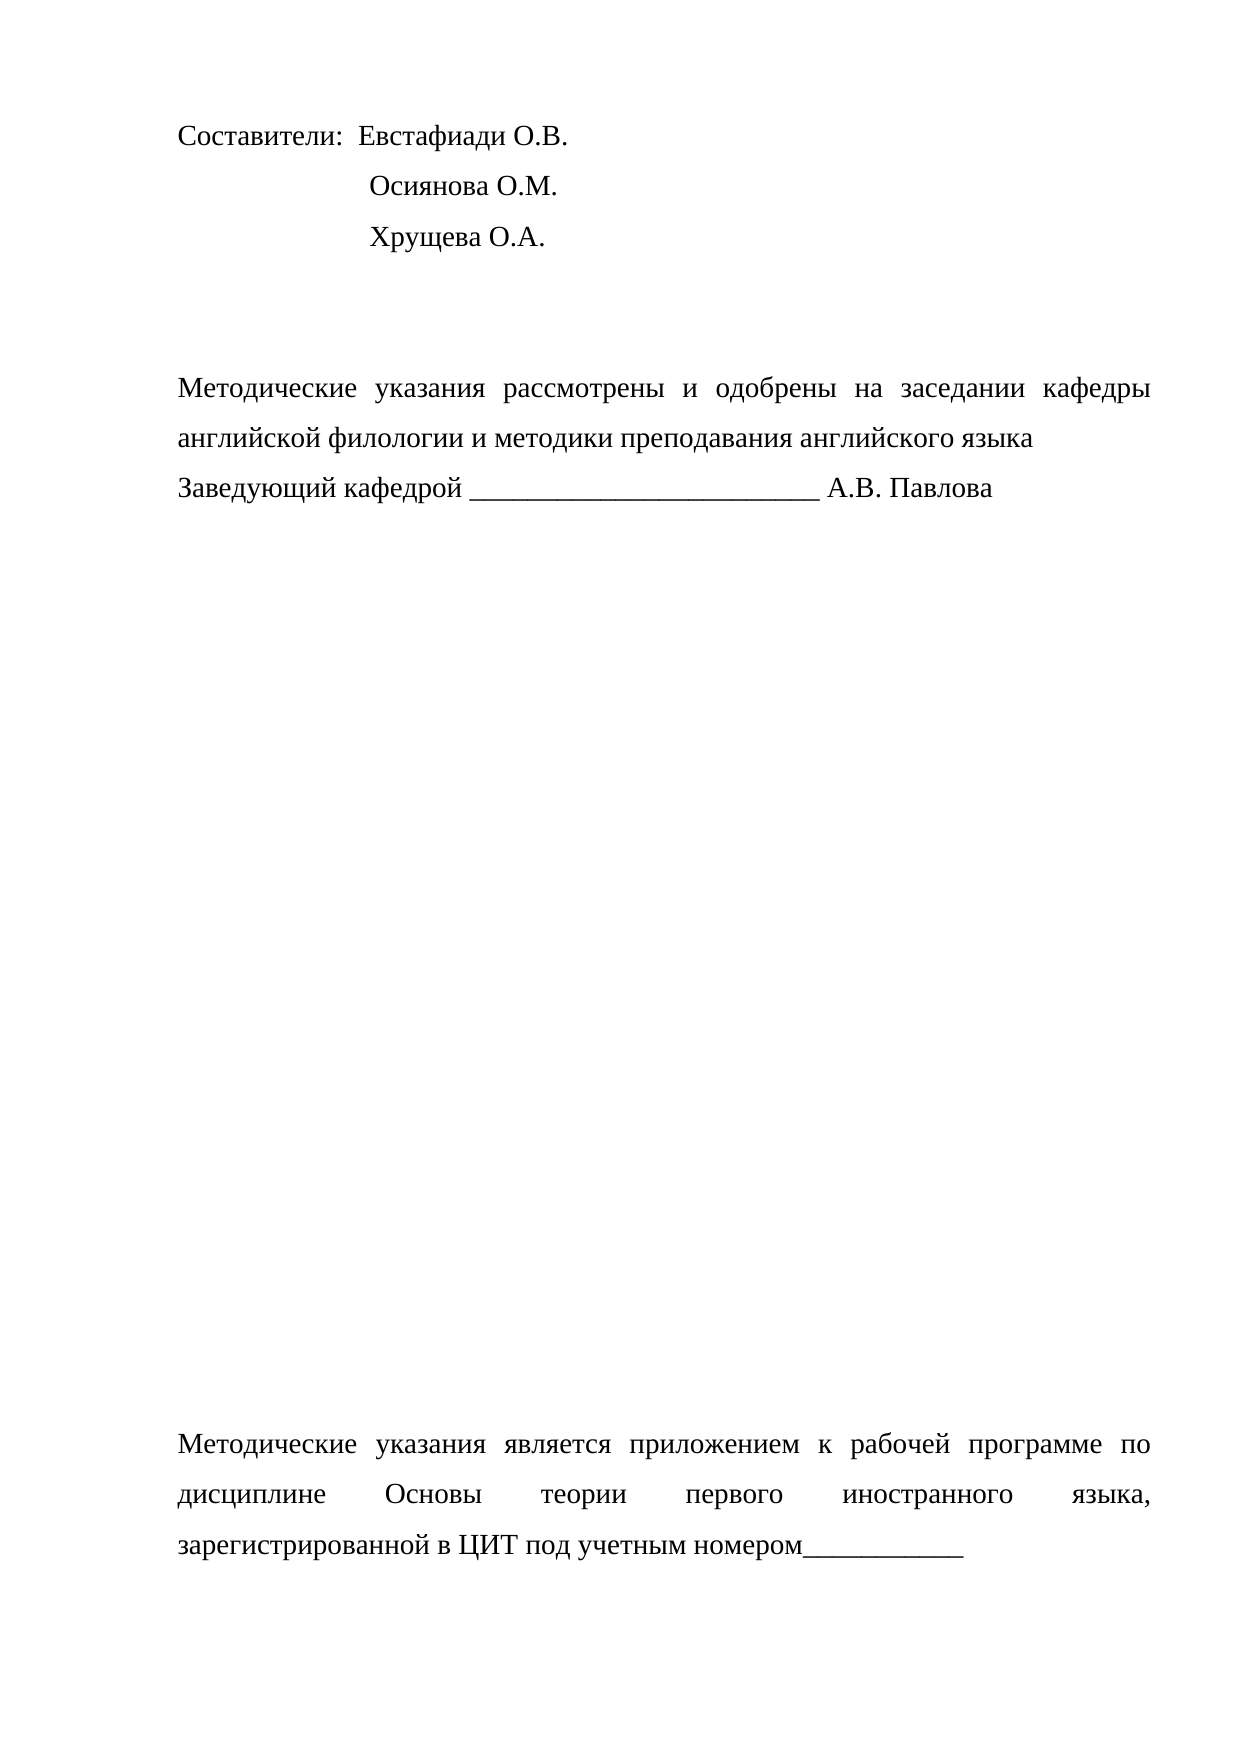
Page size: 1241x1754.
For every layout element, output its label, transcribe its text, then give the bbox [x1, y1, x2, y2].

text Осиянова О.М. [177, 168, 1152, 202]
text Составители: Евстафиади О.В. [177, 118, 1152, 152]
text Заведующий кафедрой ________________________ А.В. Павлова [177, 470, 1152, 504]
text Методические указания рассмотрены и одобрены на заседании кафедры английской филологии и методики преподавания английского языка [177, 370, 1152, 453]
text Хрущева О.А. [177, 219, 1152, 252]
text Методические указания является приложением к рабочей программе по дисциплине Основы теории первого иностранного языка, зарегистрированной в ЦИТ под учетным номером___________ [177, 1426, 1152, 1560]
